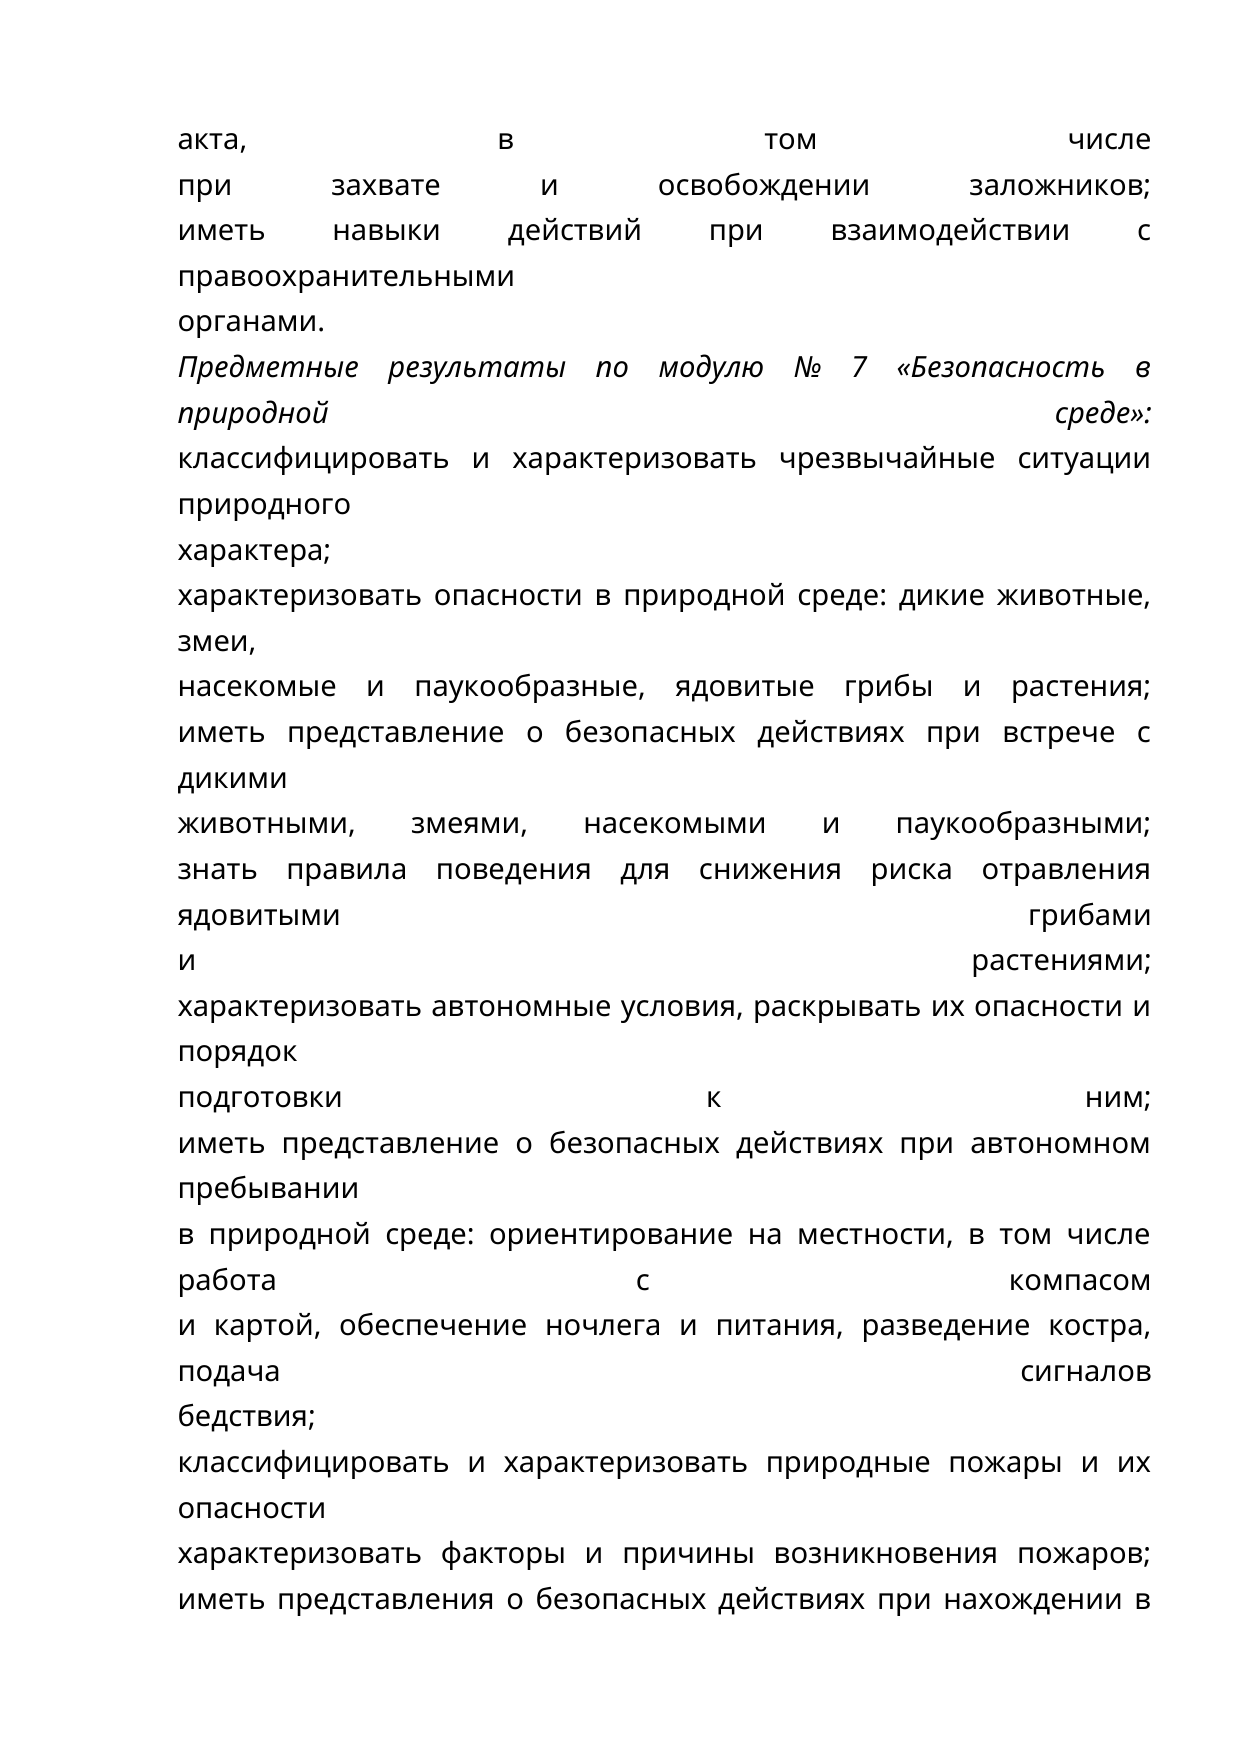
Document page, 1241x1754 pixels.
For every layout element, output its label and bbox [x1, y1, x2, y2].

text [177, 118, 1152, 1618]
